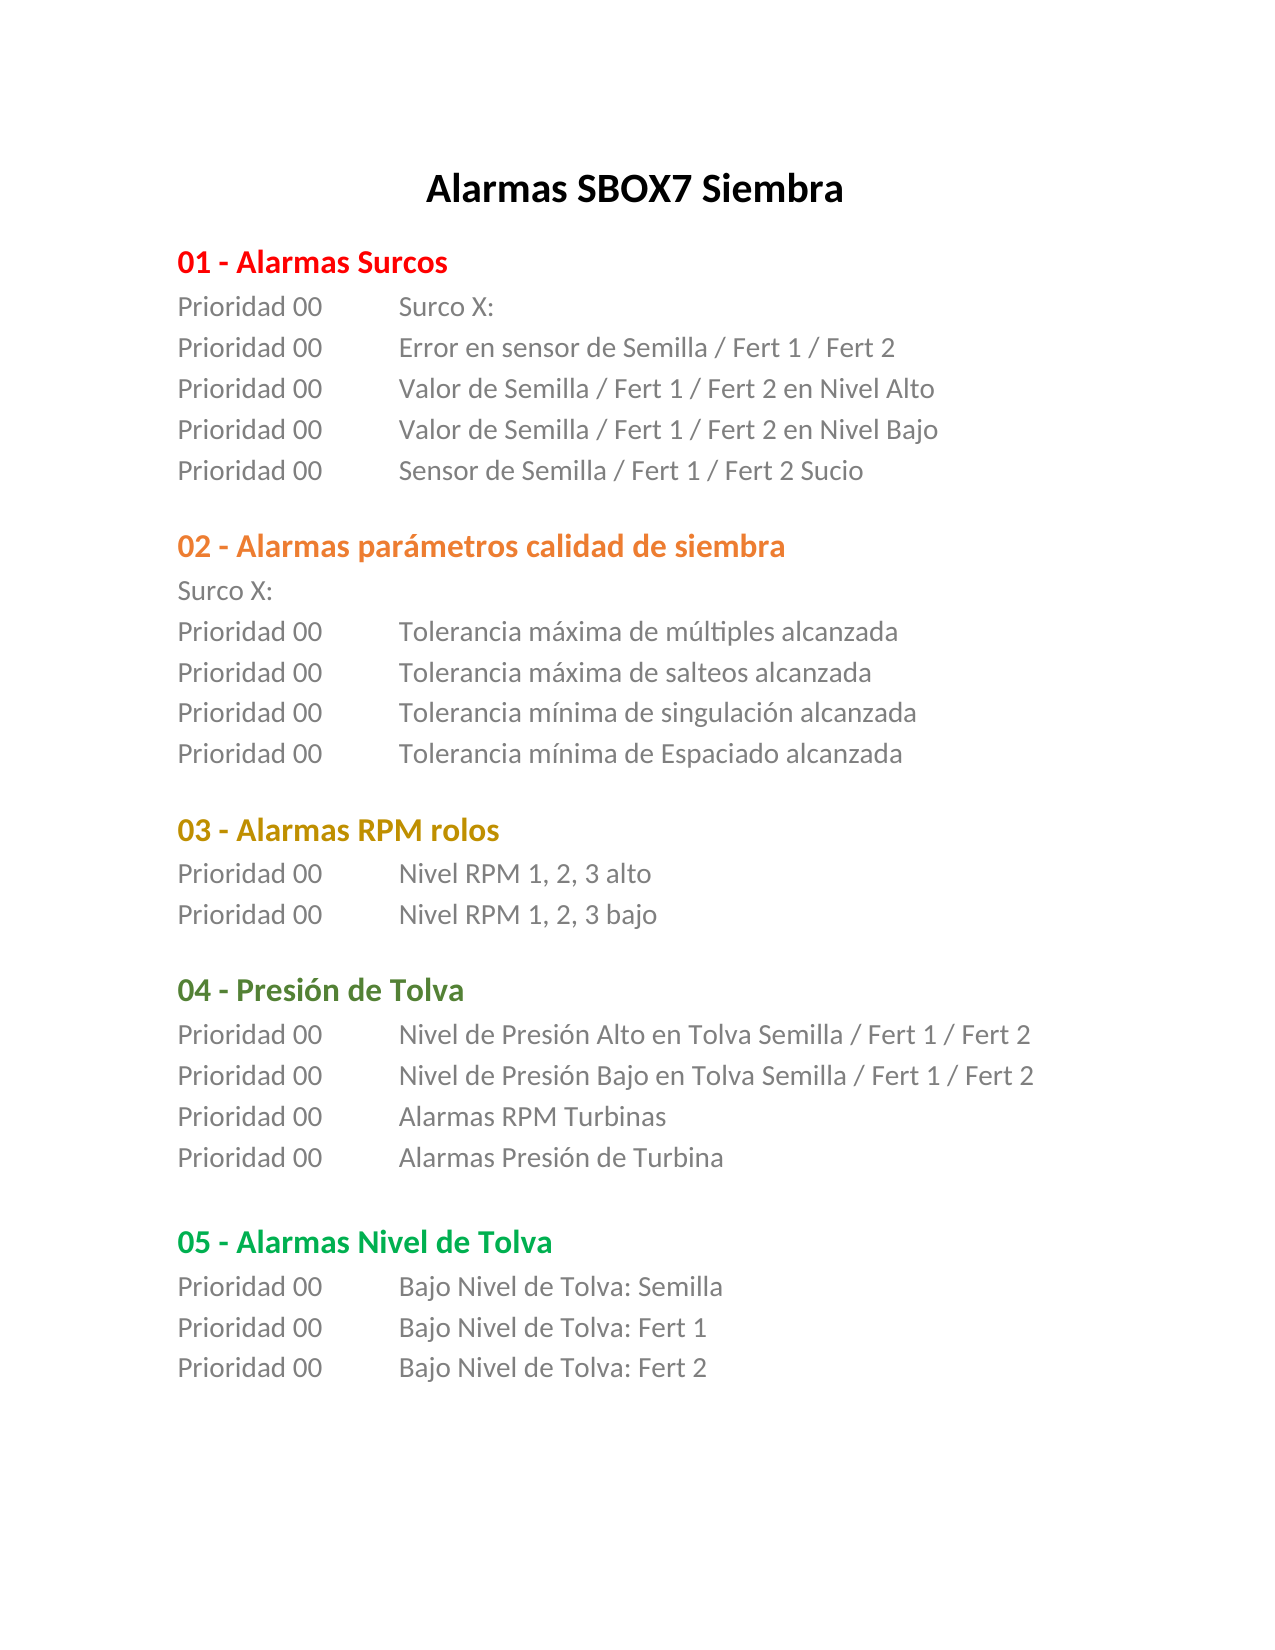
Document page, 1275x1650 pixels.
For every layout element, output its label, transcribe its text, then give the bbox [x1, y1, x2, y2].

text Prioridad 00 Tolerancia mínima de singulación alcanzada [177, 694, 1093, 730]
text Prioridad 00 Nivel RPM 1, 2, 3 alto [177, 855, 1093, 891]
text Prioridad 00 Error en sensor de Semilla / Fert 1 / Fert 2 [177, 329, 1093, 365]
text Prioridad 00 Tolerancia máxima de múltiples alcanzada [177, 613, 1093, 648]
text Prioridad 00 Tolerancia máxima de salteos alcanzada [177, 654, 1093, 689]
text Prioridad 00 Bajo Nivel de Tolva: Fert 2 [177, 1349, 1093, 1385]
text Prioridad 00 Nivel RPM 1, 2, 3 bajo [177, 896, 1093, 932]
text 03 - Alarmas RPM rolos [177, 809, 1093, 849]
text Prioridad 00 Surco X: [177, 288, 1093, 324]
text Prioridad 00 Nivel de Presión Bajo en Tolva Semilla / Fert 1 / Fert 2 [177, 1057, 1093, 1093]
text Prioridad 00 Valor de Semilla / Fert 1 / Fert 2 en Nivel Alto [177, 370, 1093, 406]
text 01 - Alarmas Surcos [177, 241, 1093, 282]
text Prioridad 00 Bajo Nivel de Tolva: Semilla [177, 1268, 1093, 1303]
text Prioridad 00 Nivel de Presión Alto en Tolva Semilla / Fert 1 / Fert 2 [177, 1016, 1093, 1052]
text Prioridad 00 Alarmas Presión de Turbina [177, 1139, 1093, 1175]
text 02 - Alarmas parámetros calidad de siembra [177, 525, 1093, 566]
text 04 - Presión de Tolva [177, 969, 1093, 1010]
text Prioridad 00 Valor de Semilla / Fert 1 / Fert 2 en Nivel Bajo [177, 411, 1093, 447]
text 05 - Alarmas Nivel de Tolva [177, 1221, 1093, 1262]
text Prioridad 00 Bajo Nivel de Tolva: Fert 1 [177, 1309, 1093, 1344]
text Prioridad 00 Sensor de Semilla / Fert 1 / Fert 2 Sucio [177, 452, 1093, 487]
text Surco X: [177, 572, 1093, 607]
text Prioridad 00 Tolerancia mínima de Espaciado alcanzada [177, 736, 1093, 771]
text Prioridad 00 Alarmas RPM Turbinas [177, 1098, 1093, 1134]
text Alarmas SBOX7 Siembra [177, 162, 1093, 213]
